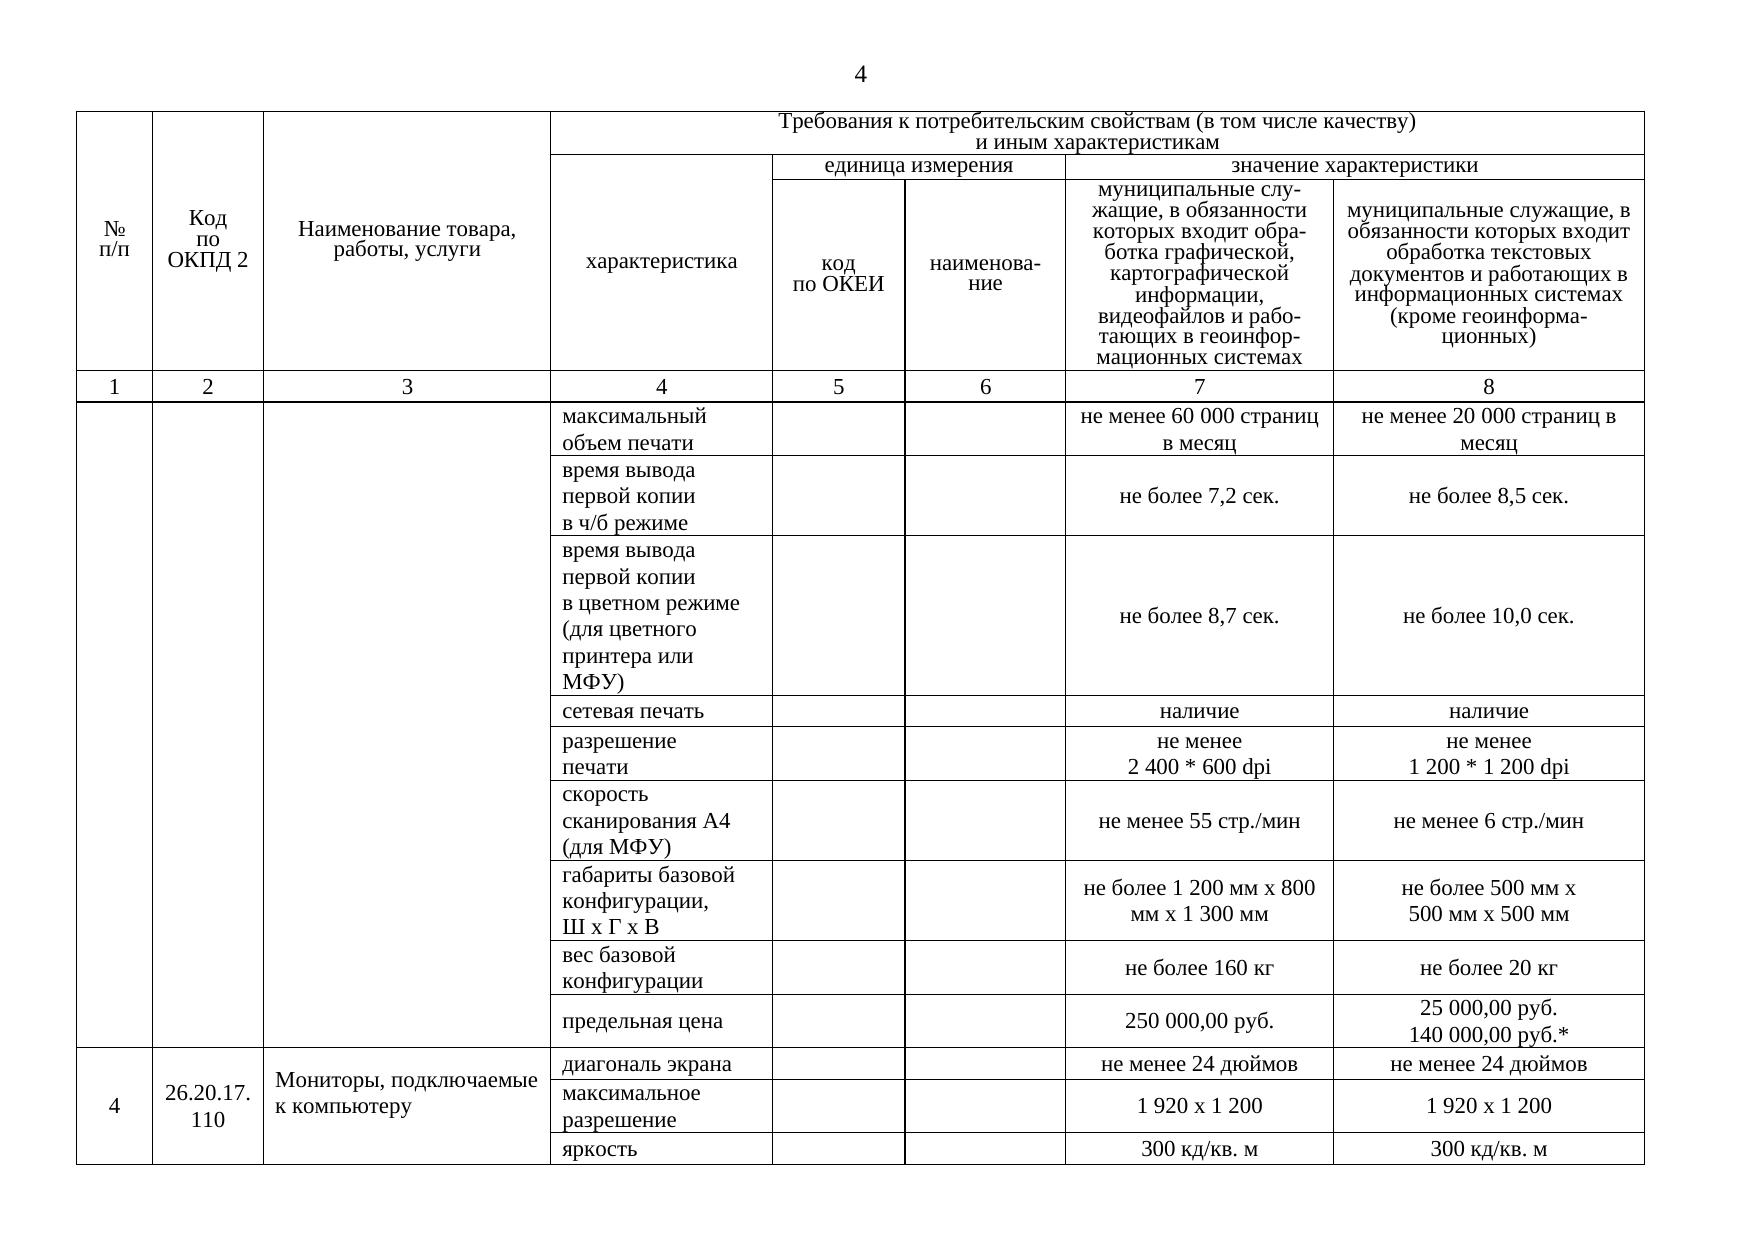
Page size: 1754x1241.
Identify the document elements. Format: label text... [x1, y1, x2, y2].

table_cell [906, 781, 1065, 859]
table_cell габариты базовой конфигурации, Ш х Г х В [551, 861, 772, 940]
table_cell не более 7,2 сек. [1066, 456, 1333, 535]
table_cell муниципальные служащие, в обязанности которых входит обработка текстовых документов и работающих в информационных системах (кроме геоинформа-ционных) [1334, 180, 1644, 370]
table_header Код по ОКПД 2 [153, 112, 263, 370]
table_cell 25 000,00 руб. 140 000,00 руб.* [1334, 995, 1644, 1047]
table_cell 1 920 х 1 200 [1334, 1080, 1644, 1132]
table_cell характеристика [551, 155, 772, 370]
table_cell [773, 456, 904, 535]
table_cell не менее 20 000 страниц в месяц [1334, 403, 1644, 455]
table_cell [773, 727, 904, 779]
table_cell не менее 24 дюймов [1066, 1048, 1333, 1078]
table_cell [773, 1048, 904, 1078]
table_header № п/п [77, 112, 152, 370]
table_cell наличие [1334, 696, 1644, 726]
table_cell муниципальные слу-жащие, в обязанности которых входит обра-ботка графической, картографической информации, видеофайлов и рабо-тающих в геоинфор-мационных системах [1066, 180, 1333, 370]
table_cell сетевая печать [551, 696, 772, 726]
table_cell не менее 55 стр./мин [1066, 781, 1333, 859]
table_cell не менее 24 дюймов [1334, 1048, 1644, 1078]
table_cell предельная цена [551, 995, 772, 1047]
table_cell 5 [773, 371, 904, 401]
table_cell не более 500 мм x 500 мм x 500 мм [1334, 861, 1644, 940]
table_cell разрешение печати [551, 727, 772, 779]
table_cell не более 8,7 сек. [1066, 536, 1333, 694]
table_cell 250 000,00 руб. [1066, 995, 1333, 1047]
table_cell [906, 1048, 1065, 1078]
table_cell единица измерения [773, 155, 1065, 179]
table_cell не более 160 кг [1066, 941, 1333, 993]
table_header Требования к потребительским свойствам (в том числе качеству) и иным характеристикам [551, 112, 1644, 154]
table_cell [906, 403, 1065, 455]
table_header Наименование товара, работы, услуги [264, 112, 550, 370]
table_cell [773, 536, 904, 694]
table_cell [773, 1133, 904, 1163]
table_cell [906, 536, 1065, 694]
table_cell наименова-ние [906, 180, 1065, 370]
table_cell 3 [264, 371, 550, 401]
table_cell время вывода первой копии в цветном режиме (для цветного принтера или МФУ) [551, 536, 772, 694]
table_cell яркость [551, 1133, 772, 1163]
table_cell максимальный объем печати [551, 403, 772, 455]
table_cell не более 20 кг [1334, 941, 1644, 993]
table_cell [773, 1080, 904, 1132]
table_cell скорость сканирования А4 (для МФУ) [551, 781, 772, 859]
table_cell [906, 1133, 1065, 1163]
table_cell [773, 696, 904, 726]
table_cell не менее 6 стр./мин [1334, 781, 1644, 859]
table_cell 7 [1066, 371, 1333, 401]
table_cell [773, 995, 904, 1047]
table_cell 8 [1334, 371, 1644, 401]
table_cell не менее 1 200 * 1 200 dpi [1334, 727, 1644, 779]
table_cell [773, 941, 904, 993]
table_cell 300 кд/кв. м [1334, 1133, 1644, 1163]
table_cell [773, 781, 904, 859]
table_cell максимальное разрешение [551, 1080, 772, 1132]
table_cell 6 [906, 371, 1065, 401]
table_cell [906, 456, 1065, 535]
table_cell не менее 2 400 * 600 dpi [1066, 727, 1333, 779]
table_cell не более 10,0 сек. [1334, 536, 1644, 694]
table_cell значение характеристики [1066, 155, 1644, 179]
table_cell вес базовой конфигурации [551, 941, 772, 993]
table_cell не более 1 200 мм х 800 мм х 1 300 мм [1066, 861, 1333, 940]
table_cell [773, 403, 904, 455]
table_cell 2 [153, 371, 263, 401]
table_cell 1 [77, 371, 152, 401]
table_cell 1 920 х 1 200 [1066, 1080, 1333, 1132]
table_cell диагональ экрана [551, 1048, 772, 1078]
table_cell 4 [77, 1048, 152, 1163]
table_cell 26.20.17.110 [153, 1048, 263, 1163]
table_cell [773, 861, 904, 940]
table_cell [906, 1080, 1065, 1132]
table_cell [906, 941, 1065, 993]
table_cell [906, 727, 1065, 779]
table_cell 300 кд/кв. м [1066, 1133, 1333, 1163]
table_cell [906, 995, 1065, 1047]
table_cell не менее 60 000 страниц в месяц [1066, 403, 1333, 455]
table_cell код по ОКЕИ [773, 180, 904, 370]
table_cell время вывода первой копии в ч/б режиме [551, 456, 772, 535]
table_cell не более 8,5 сек. [1334, 456, 1644, 535]
table_cell наличие [1066, 696, 1333, 726]
table_cell Мониторы, подключаемые к компьютеру [264, 1048, 550, 1163]
table_cell [906, 861, 1065, 940]
table_cell 4 [551, 371, 772, 401]
table_cell [906, 696, 1065, 726]
